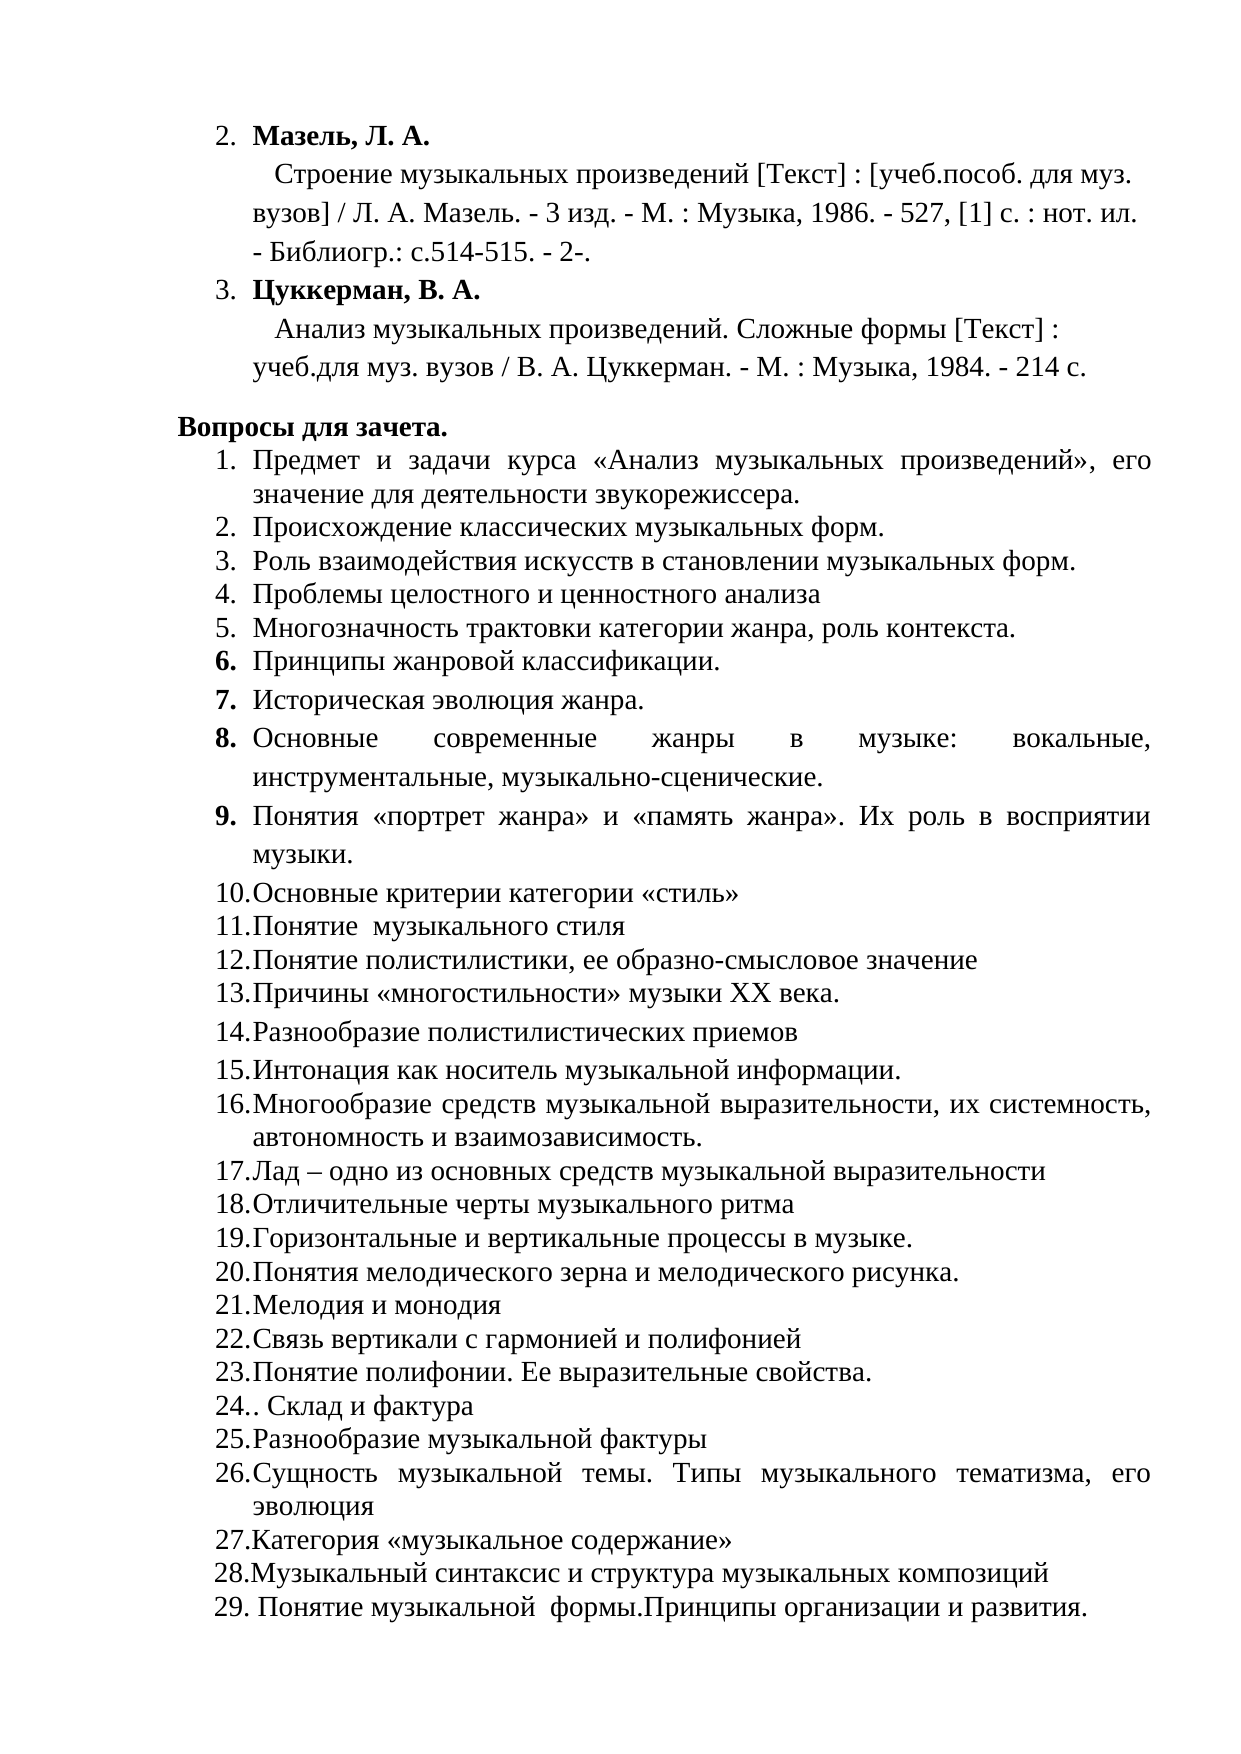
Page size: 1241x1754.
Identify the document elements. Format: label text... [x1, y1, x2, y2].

list Мелодия и монодия [215, 1287, 1152, 1321]
list Связь вертикали с гармонией и полифонией [215, 1321, 1152, 1354]
list Понятие полистилистики, ее образно-смысловое значение [215, 942, 1152, 975]
list Основные современные жанры в музыке: вокальные, инструментальные, музыкально-сценические. [215, 721, 1152, 793]
list Происхождение классических музыкальных форм. [215, 509, 1152, 543]
list Горизонтальные и вертикальные процессы в музыке. [215, 1220, 1152, 1254]
text 28.Музыкальный синтаксис и структура музыкальных композиций [177, 1556, 1152, 1589]
list Проблемы целостного и ценностного анализа [215, 576, 1152, 610]
list Мазель, Л. А. Строение музыкальных произведений [Текст] : [учеб.пособ. для муз. вузов] / Л. А. Мазель. - 3 изд. - М. : Музыка, 1986. - 527, [1] с. : нот. ил. - Библиогр.: с.514-515. - 2-. [215, 118, 1152, 267]
list Лад – одно из основных средств музыкальной выразительности [215, 1153, 1152, 1187]
list Принципы жанровой классификации. [215, 643, 1152, 677]
list . Склад и фактура [215, 1388, 1152, 1421]
list Основные критерии категории «стиль» [215, 875, 1152, 908]
list Интонация как носитель музыкальной информации. [215, 1052, 1152, 1086]
list Предмет и задачи курса «Анализ музыкальных произведений», его значение для деятельности звукорежиссера. [215, 442, 1152, 509]
text 29. Понятие музыкальной формы.Принципы организации и развития. [177, 1589, 1152, 1623]
list Роль взаимодействия искусств в становлении музыкальных форм. [215, 543, 1152, 576]
list Цуккерман, В. А. Анализ музыкальных произведений. Сложные формы [Текст] : учеб.для муз. вузов / В. А. Цуккерман. - М. : Музыка, 1984. - 214 c. [215, 272, 1152, 383]
list Многообразие средств музыкальной выразительности, их системность, автономность и взаимозависимость. [215, 1086, 1152, 1153]
text Вопросы для зачета. [177, 409, 1152, 442]
list Понятие полифонии. Ее выразительные свойства. [215, 1354, 1152, 1388]
list Отличительные черты музыкального ритма [215, 1187, 1152, 1220]
list Разнообразие музыкальной фактуры [215, 1421, 1152, 1455]
list Сущность музыкальной темы. Типы музыкального тематизма, его эволюция [215, 1455, 1152, 1522]
list Понятие музыкального стиля [215, 908, 1152, 942]
list Понятия мелодического зерна и мелодического рисунка. [215, 1254, 1152, 1287]
text 27.Категория «музыкальное содержание» [215, 1522, 1152, 1556]
list Многозначность трактовки категории жанра, роль контекста. [215, 610, 1152, 643]
list Историческая эволюция жанра. [215, 682, 1152, 716]
list Разнообразие полистилистических приемов [215, 1014, 1152, 1047]
list Понятия «портрет жанра» и «память жанра». Их роль в восприятии музыки. [215, 798, 1152, 870]
list Причины «многостильности» музыки ХХ века. [215, 975, 1152, 1009]
